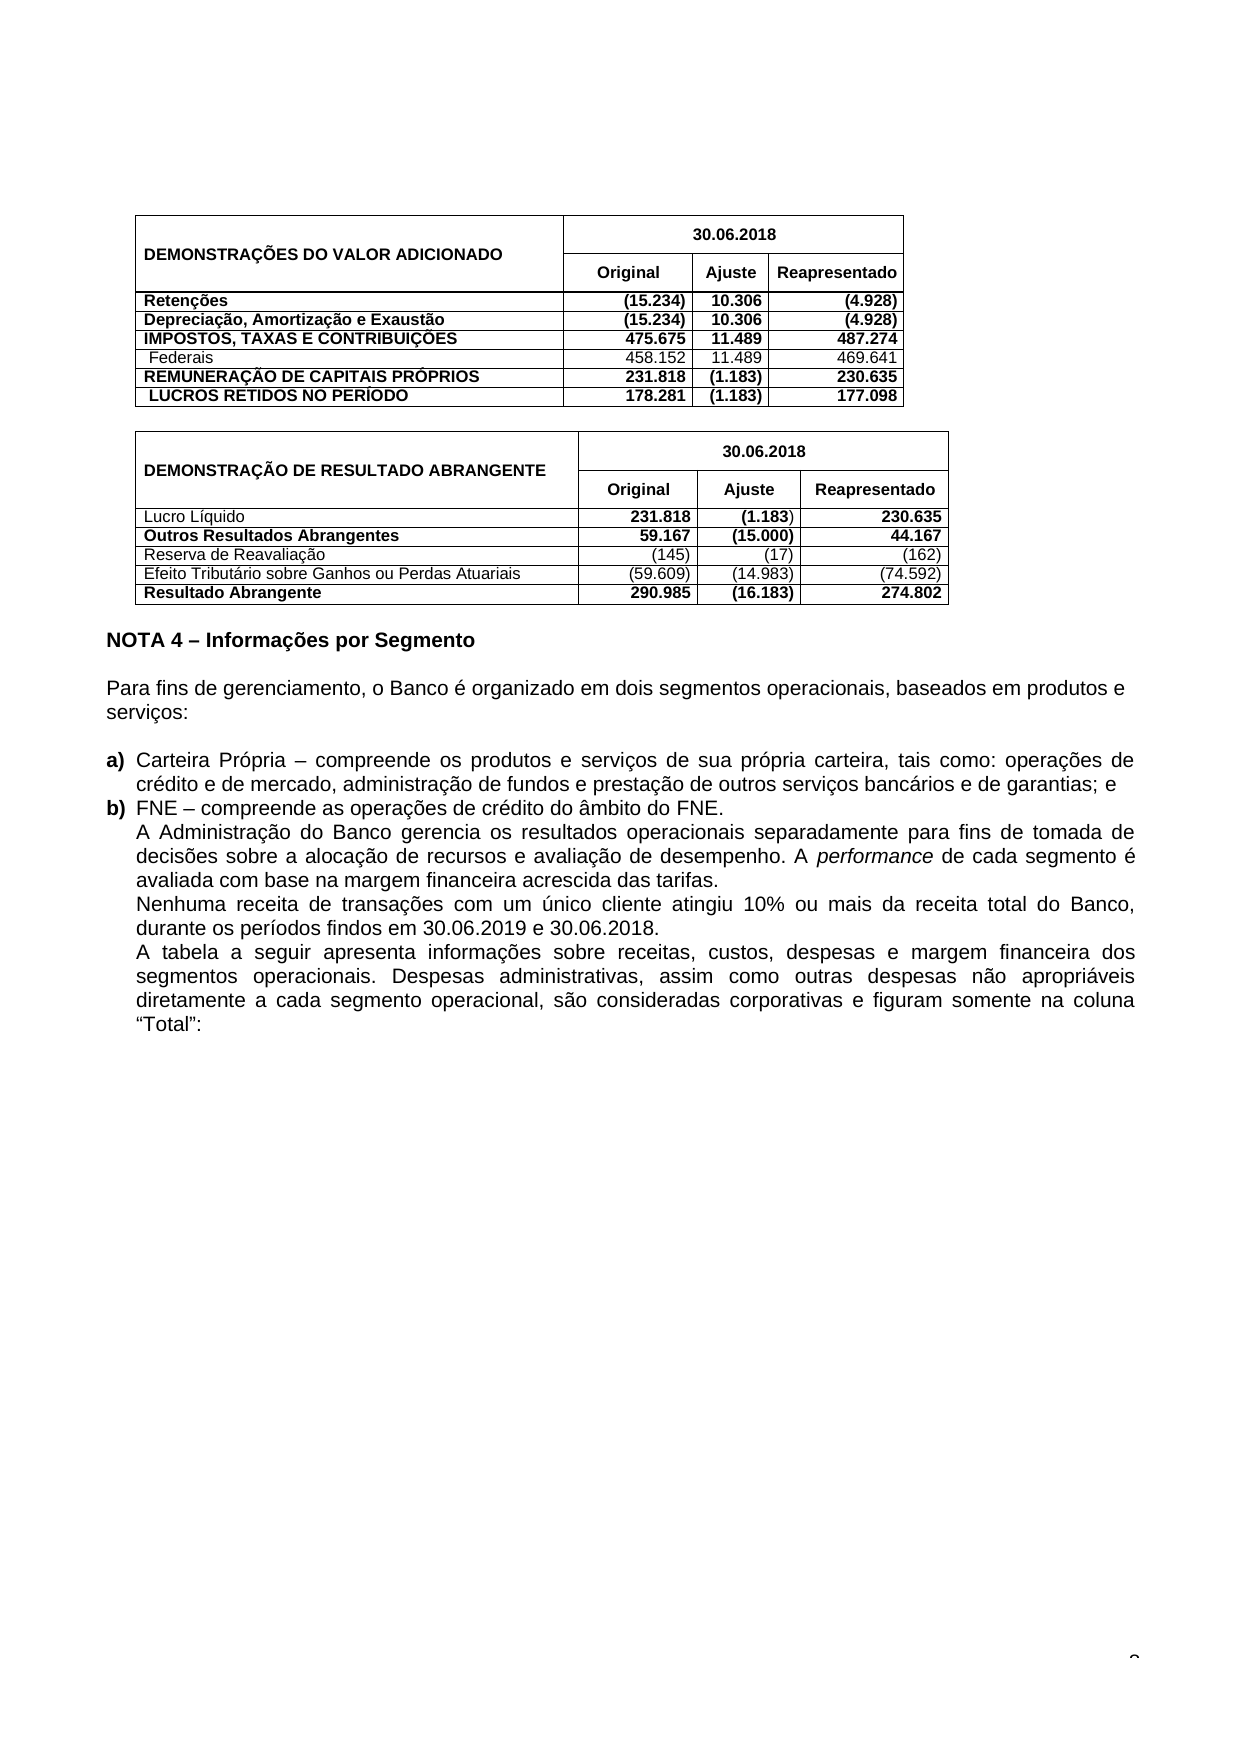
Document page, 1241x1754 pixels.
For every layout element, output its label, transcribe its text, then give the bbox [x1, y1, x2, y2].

text A tabela a seguir apresenta informações sobre receitas, custos, despesas e margem financeira dos segmentos operacionais. Despesas administrativas, assim como outras despesas não apropriáveis diretamente a cada segmento operacional, são consideradas corporativas e figuram somente na coluna “Total”: [136, 940, 1136, 1036]
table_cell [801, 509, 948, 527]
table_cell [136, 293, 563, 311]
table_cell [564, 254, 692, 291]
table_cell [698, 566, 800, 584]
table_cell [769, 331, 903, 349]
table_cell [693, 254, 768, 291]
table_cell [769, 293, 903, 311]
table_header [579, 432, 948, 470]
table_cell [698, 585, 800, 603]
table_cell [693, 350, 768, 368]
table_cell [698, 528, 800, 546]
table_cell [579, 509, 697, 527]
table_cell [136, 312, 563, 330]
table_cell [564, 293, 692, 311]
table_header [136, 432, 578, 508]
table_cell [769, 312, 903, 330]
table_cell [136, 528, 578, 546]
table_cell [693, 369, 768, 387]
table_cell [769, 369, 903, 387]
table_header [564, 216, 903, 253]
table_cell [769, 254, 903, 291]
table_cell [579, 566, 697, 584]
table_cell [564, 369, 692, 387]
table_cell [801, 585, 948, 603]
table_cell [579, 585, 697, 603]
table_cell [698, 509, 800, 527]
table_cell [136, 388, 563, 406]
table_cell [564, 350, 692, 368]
subtitle NOTA 4 – Informações por Segmento [106, 628, 1148, 652]
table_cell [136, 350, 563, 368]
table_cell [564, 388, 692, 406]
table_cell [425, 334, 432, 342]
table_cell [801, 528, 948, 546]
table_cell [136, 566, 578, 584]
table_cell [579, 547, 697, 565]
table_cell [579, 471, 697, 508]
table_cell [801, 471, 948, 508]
list Carteira Própria – compreende os produtos e serviços de sua própria carteira, tais como: operações de crédito e de mercado, administração de fundos e prestação de outros serviços bancários e de garantias; e [106, 748, 1136, 796]
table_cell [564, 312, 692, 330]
text A Administração do Banco gerencia os resultados operacionais separadamente para fins de tomada de decisões sobre a alocação de recursos e avaliação de desempenho. A performance de cada segmento é avaliada com base na margem financeira acrescida das tarifas. [136, 820, 1136, 892]
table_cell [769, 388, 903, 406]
text Nenhuma receita de transações com um único cliente atingiu 10% ou mais da receita total do Banco, durante os períodos findos em 30.06.2019 e 30.06.2018. [136, 892, 1136, 940]
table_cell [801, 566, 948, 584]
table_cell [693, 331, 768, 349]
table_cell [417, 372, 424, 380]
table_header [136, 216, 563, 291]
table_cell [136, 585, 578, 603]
text Para fins de gerenciamento, o Banco é organizado em dois segmentos operacionais, baseados em produtos e serviços: [106, 676, 1148, 724]
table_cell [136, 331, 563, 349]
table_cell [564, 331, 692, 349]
list FNE – compreende as operações de crédito do âmbito do FNE. [106, 796, 1148, 820]
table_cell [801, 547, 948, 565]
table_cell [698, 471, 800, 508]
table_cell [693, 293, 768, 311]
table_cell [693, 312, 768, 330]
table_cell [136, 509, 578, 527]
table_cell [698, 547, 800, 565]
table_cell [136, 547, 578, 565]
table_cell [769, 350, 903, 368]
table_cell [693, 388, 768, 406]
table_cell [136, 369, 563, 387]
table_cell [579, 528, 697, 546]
